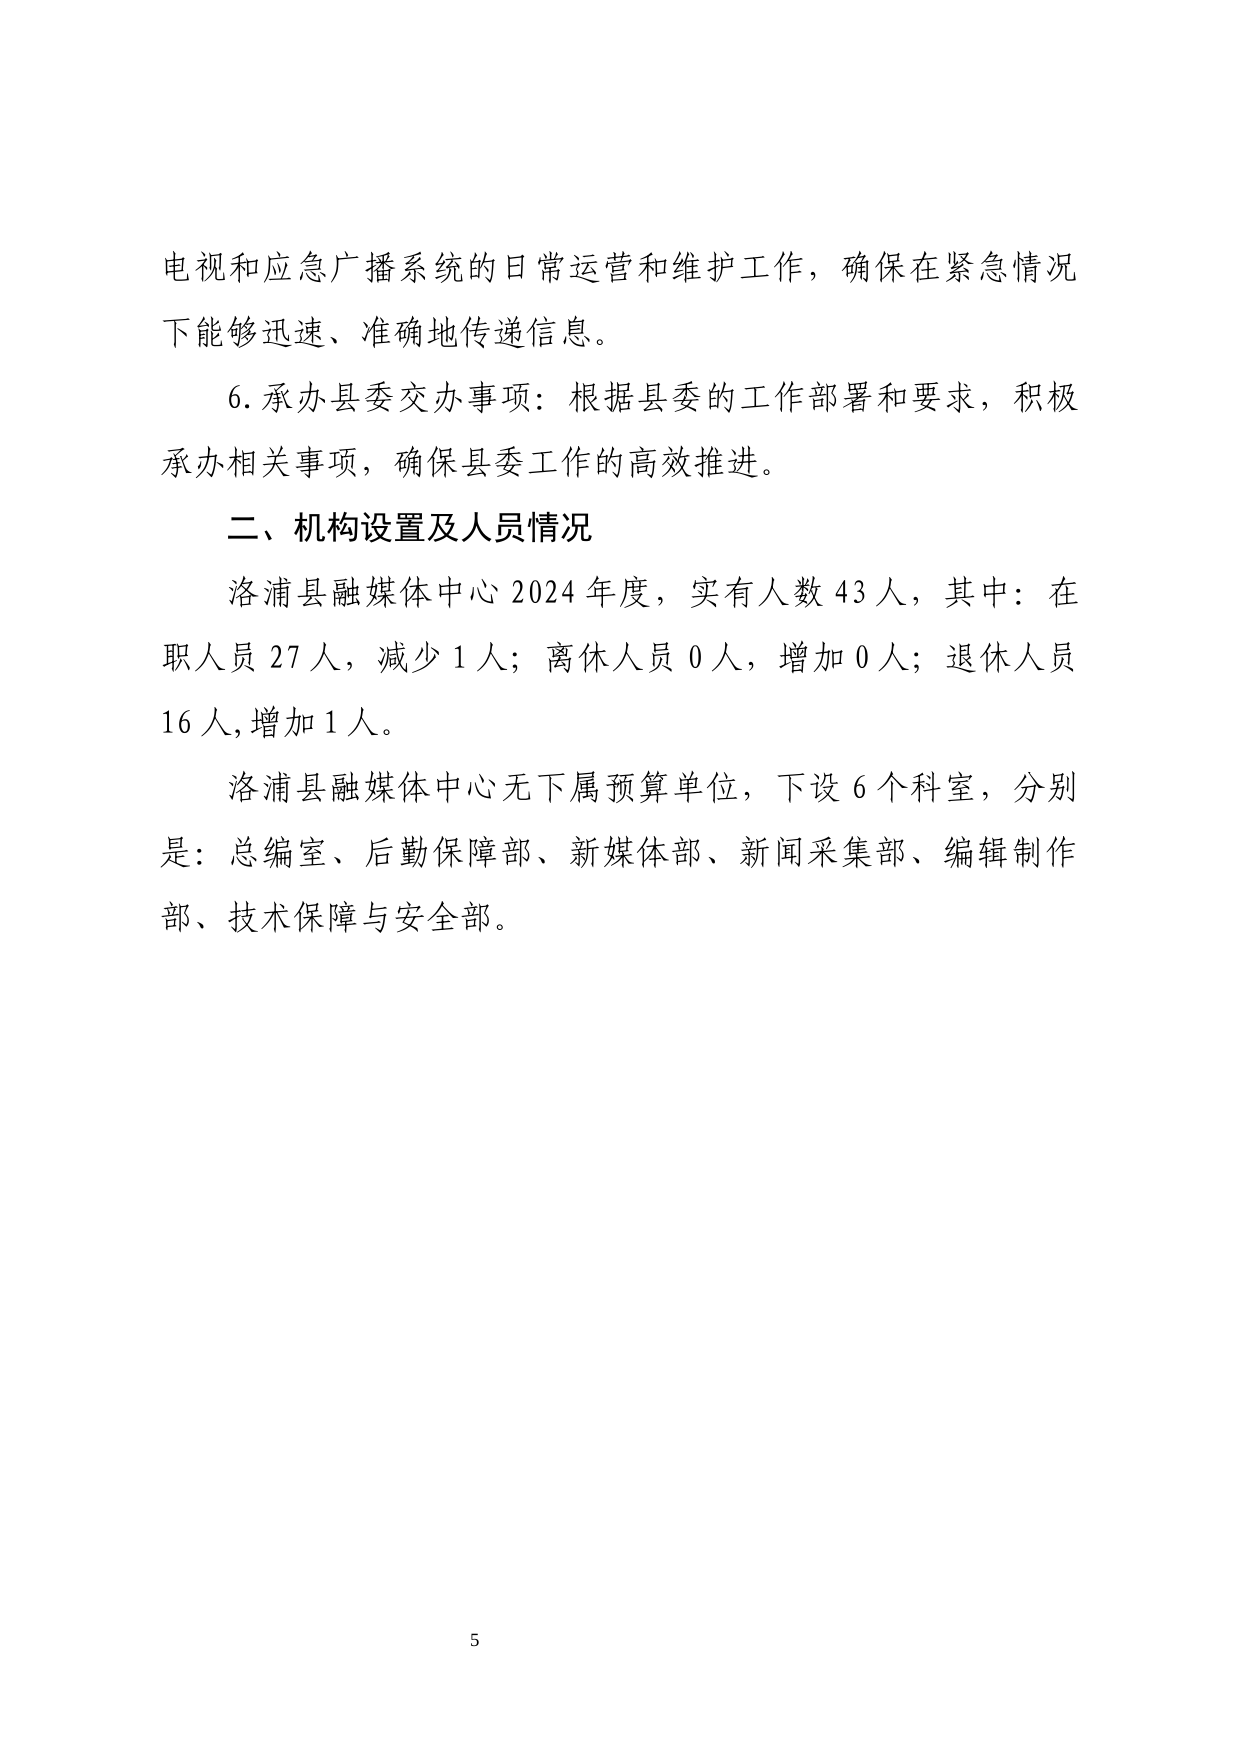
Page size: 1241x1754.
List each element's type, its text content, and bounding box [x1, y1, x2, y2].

text 二、机构设置及人员情况 [159, 493, 1081, 558]
text 洛浦县融媒体中心无下属预算单位，下设6个科室，分别是：总编室、后勤保障部、新媒体部、新闻采集部、编辑制作部、技术保障与安全部。 [159, 753, 1081, 948]
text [159, 233, 1081, 363]
text 6.承办县委交办事项：根据县委的工作部署和要求，积极承办相关事项，确保县委工作的高效推进。 [159, 363, 1081, 493]
text 洛浦县融媒体中心2024年度，实有人数43人，其中：在职人员27人，减少1人；离休人员0人，增加0人；退休人员16人,增加1人。 [159, 558, 1081, 753]
